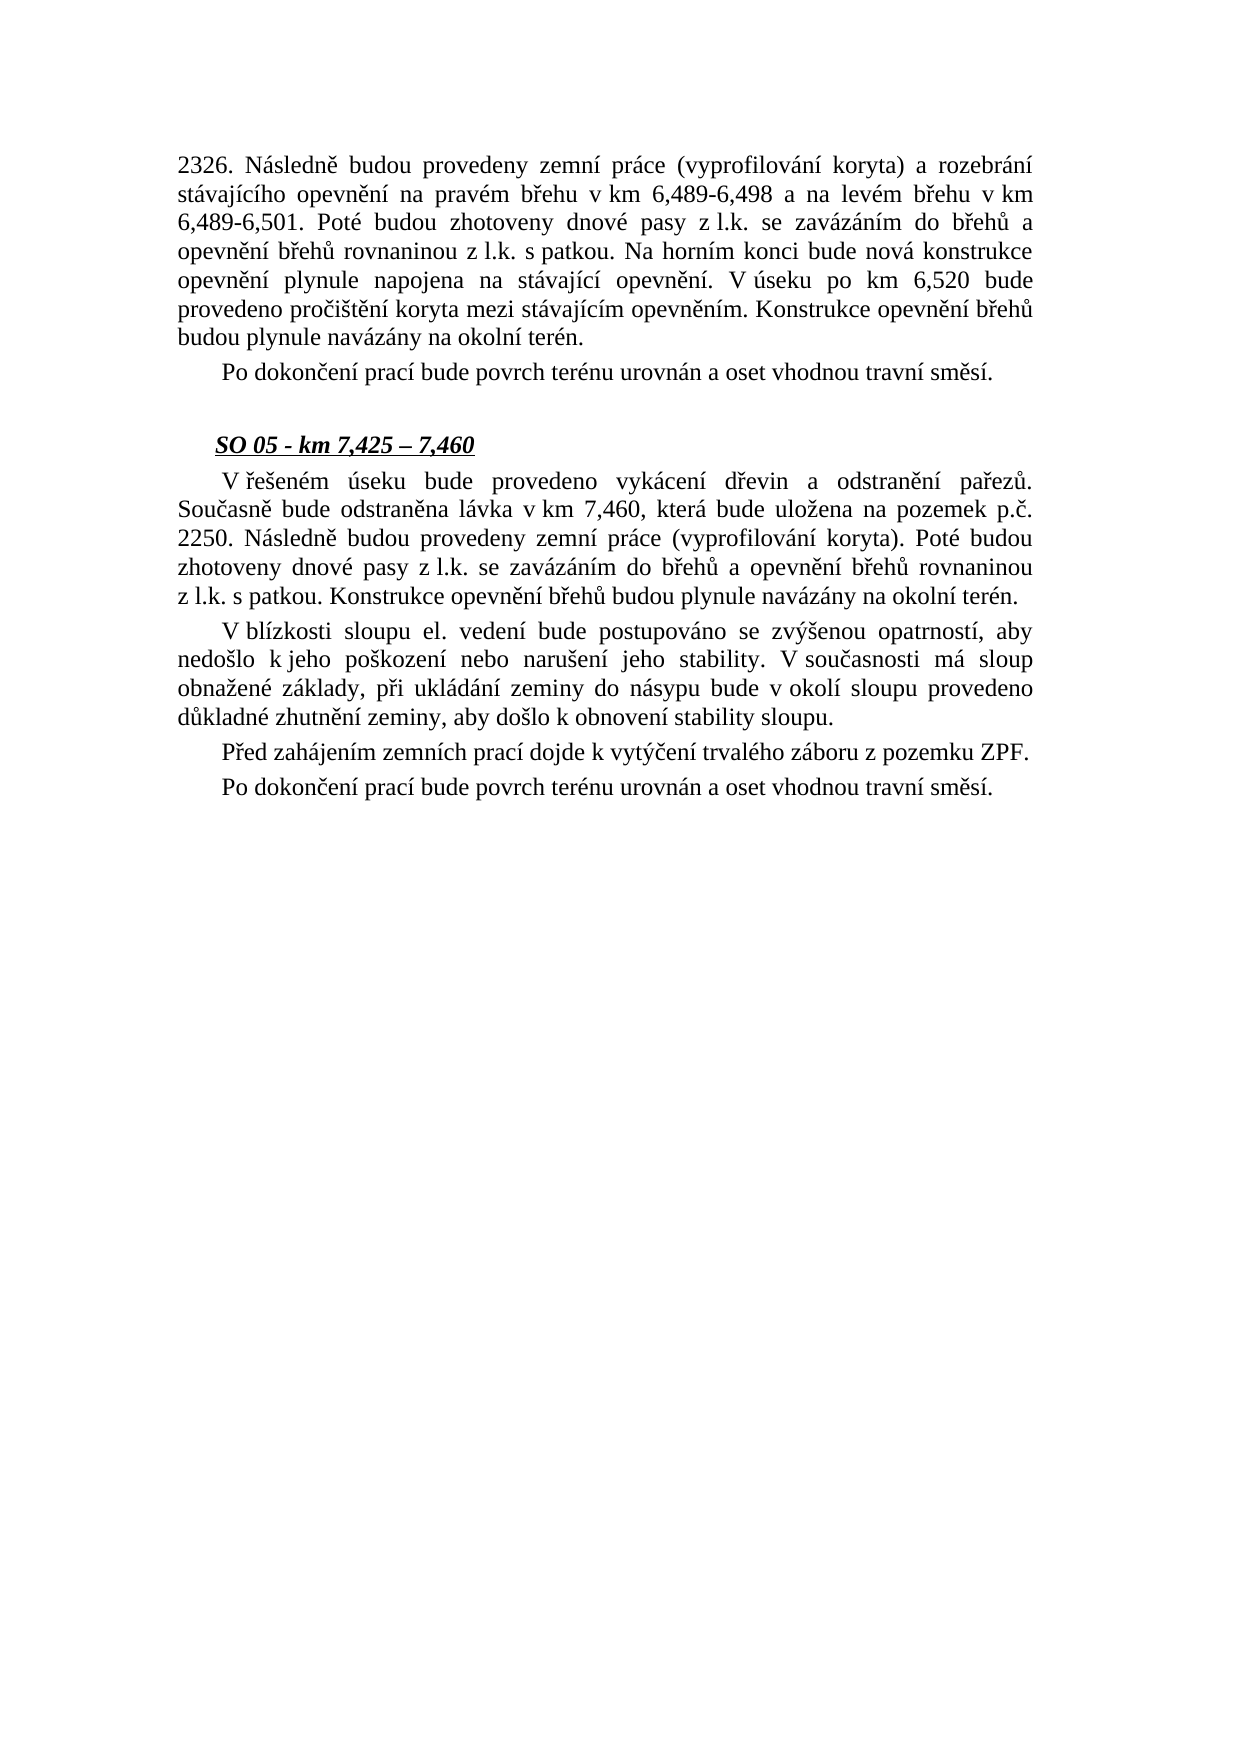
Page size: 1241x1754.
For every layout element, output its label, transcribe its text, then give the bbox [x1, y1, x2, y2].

text Po dokončení prací bude povrch terénu urovnán a oset vhodnou travní směsí. [177, 772, 1033, 801]
text SO 05 - km 7,425 – 7,460 [215, 428, 1033, 459]
text V řešeném úseku bude provedeno vykácení dřevin a odstranění pařezů. Současně bude odstraněna lávka v km 7,460, která bude uložena na pozemek p.č. 2250. Následně budou provedeny zemní práce (vyprofilování koryta). Poté budou zhotoveny dnové pasy z l.k. se zavázáním do břehů a opevnění břehů rovnaninou z l.k. s patkou. Konstrukce opevnění břehů budou plynule navázány na okolní terén. [177, 466, 1033, 609]
text Před zahájením zemních prací dojde k vytýčení trvalého záboru z pozemku ZPF. [177, 737, 1033, 766]
text Po dokončení prací bude povrch terénu urovnán a oset vhodnou travní směsí. [177, 357, 1033, 386]
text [177, 150, 1033, 351]
text V blízkosti sloupu el. vedení bude postupováno se zvýšenou opatrností, aby nedošlo k jeho poškození nebo narušení jeho stability. V současnosti má sloup obnažené základy, při ukládání zeminy do násypu bude v okolí sloupu provedeno důkladné zhutnění zeminy, aby došlo k obnovení stability sloupu. [177, 616, 1033, 731]
